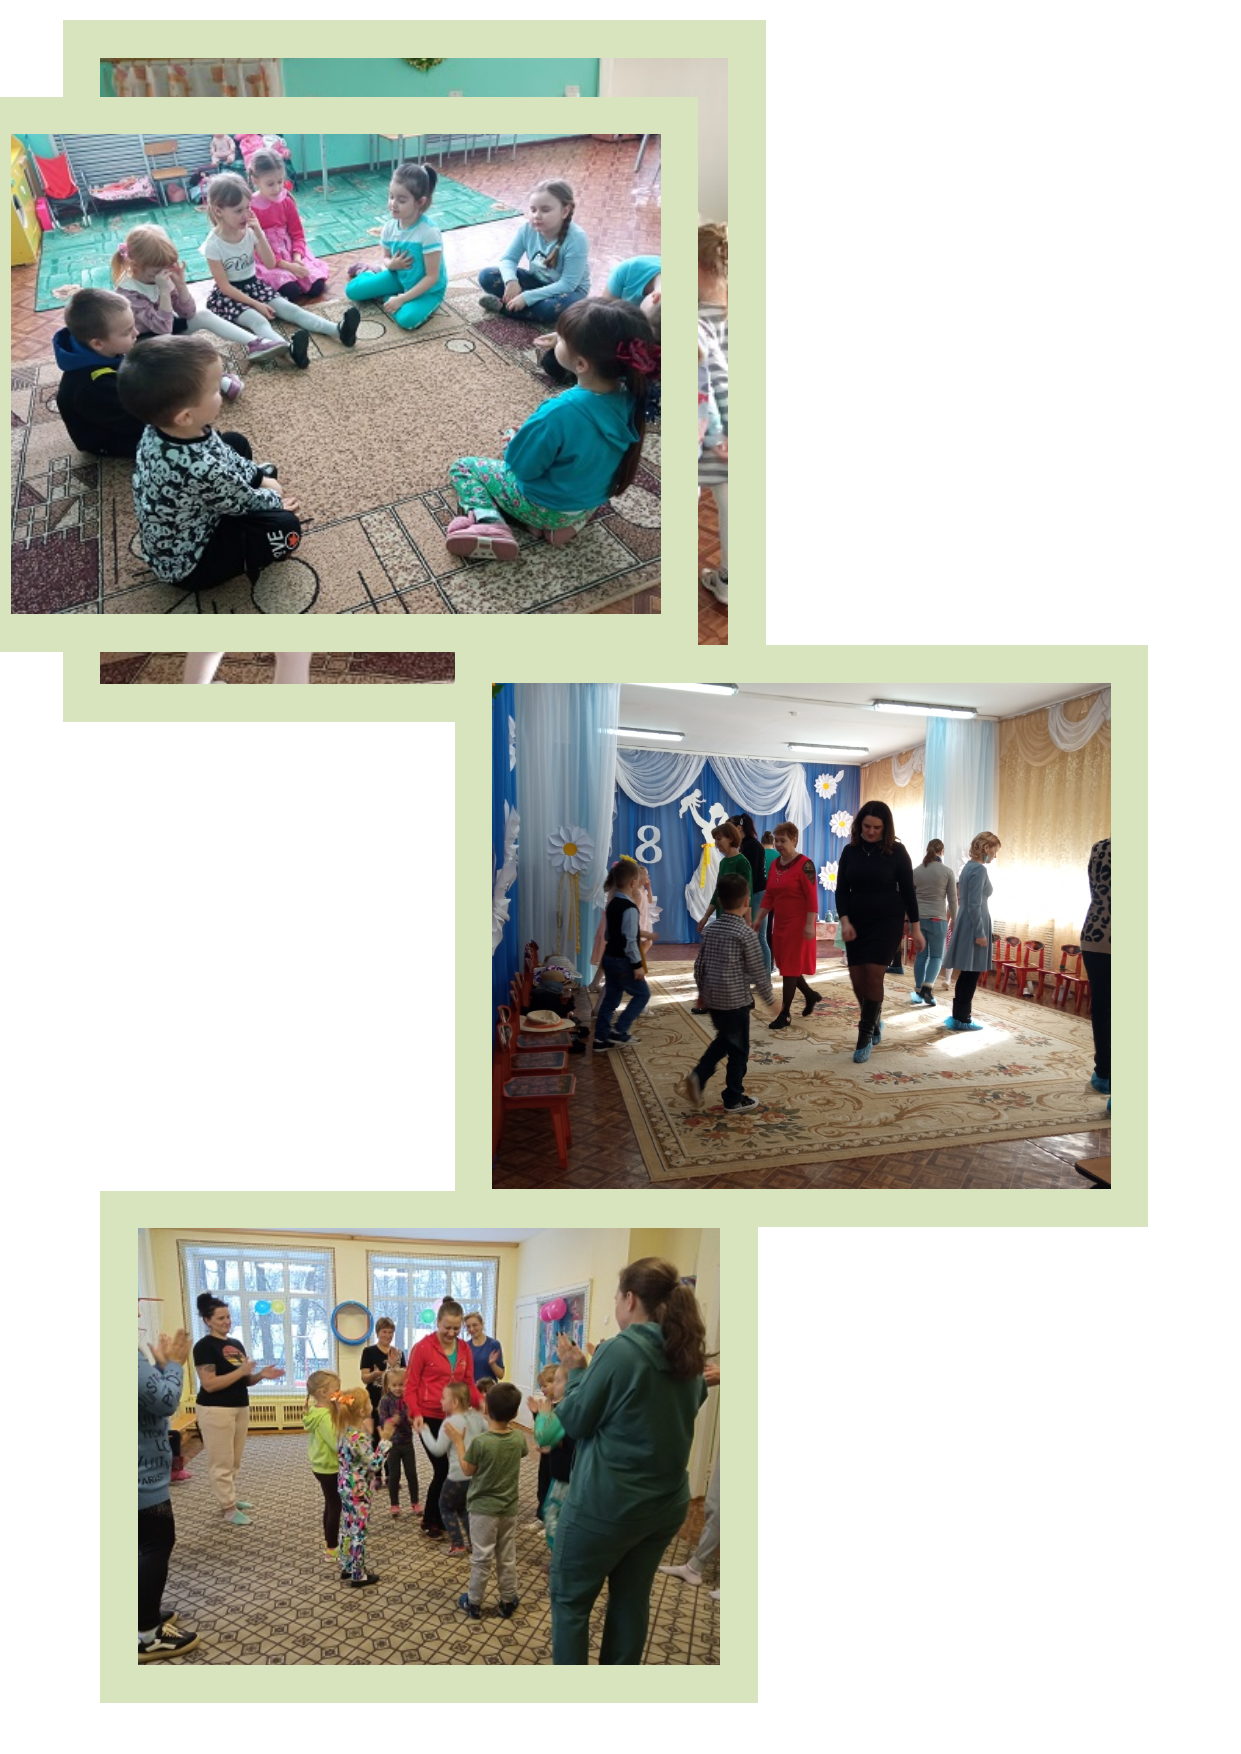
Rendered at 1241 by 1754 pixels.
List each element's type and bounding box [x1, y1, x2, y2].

picture [138, 1228, 720, 1665]
picture [11, 134, 661, 614]
picture [100, 58, 728, 645]
picture [492, 683, 1111, 1189]
picture [100, 652, 455, 684]
